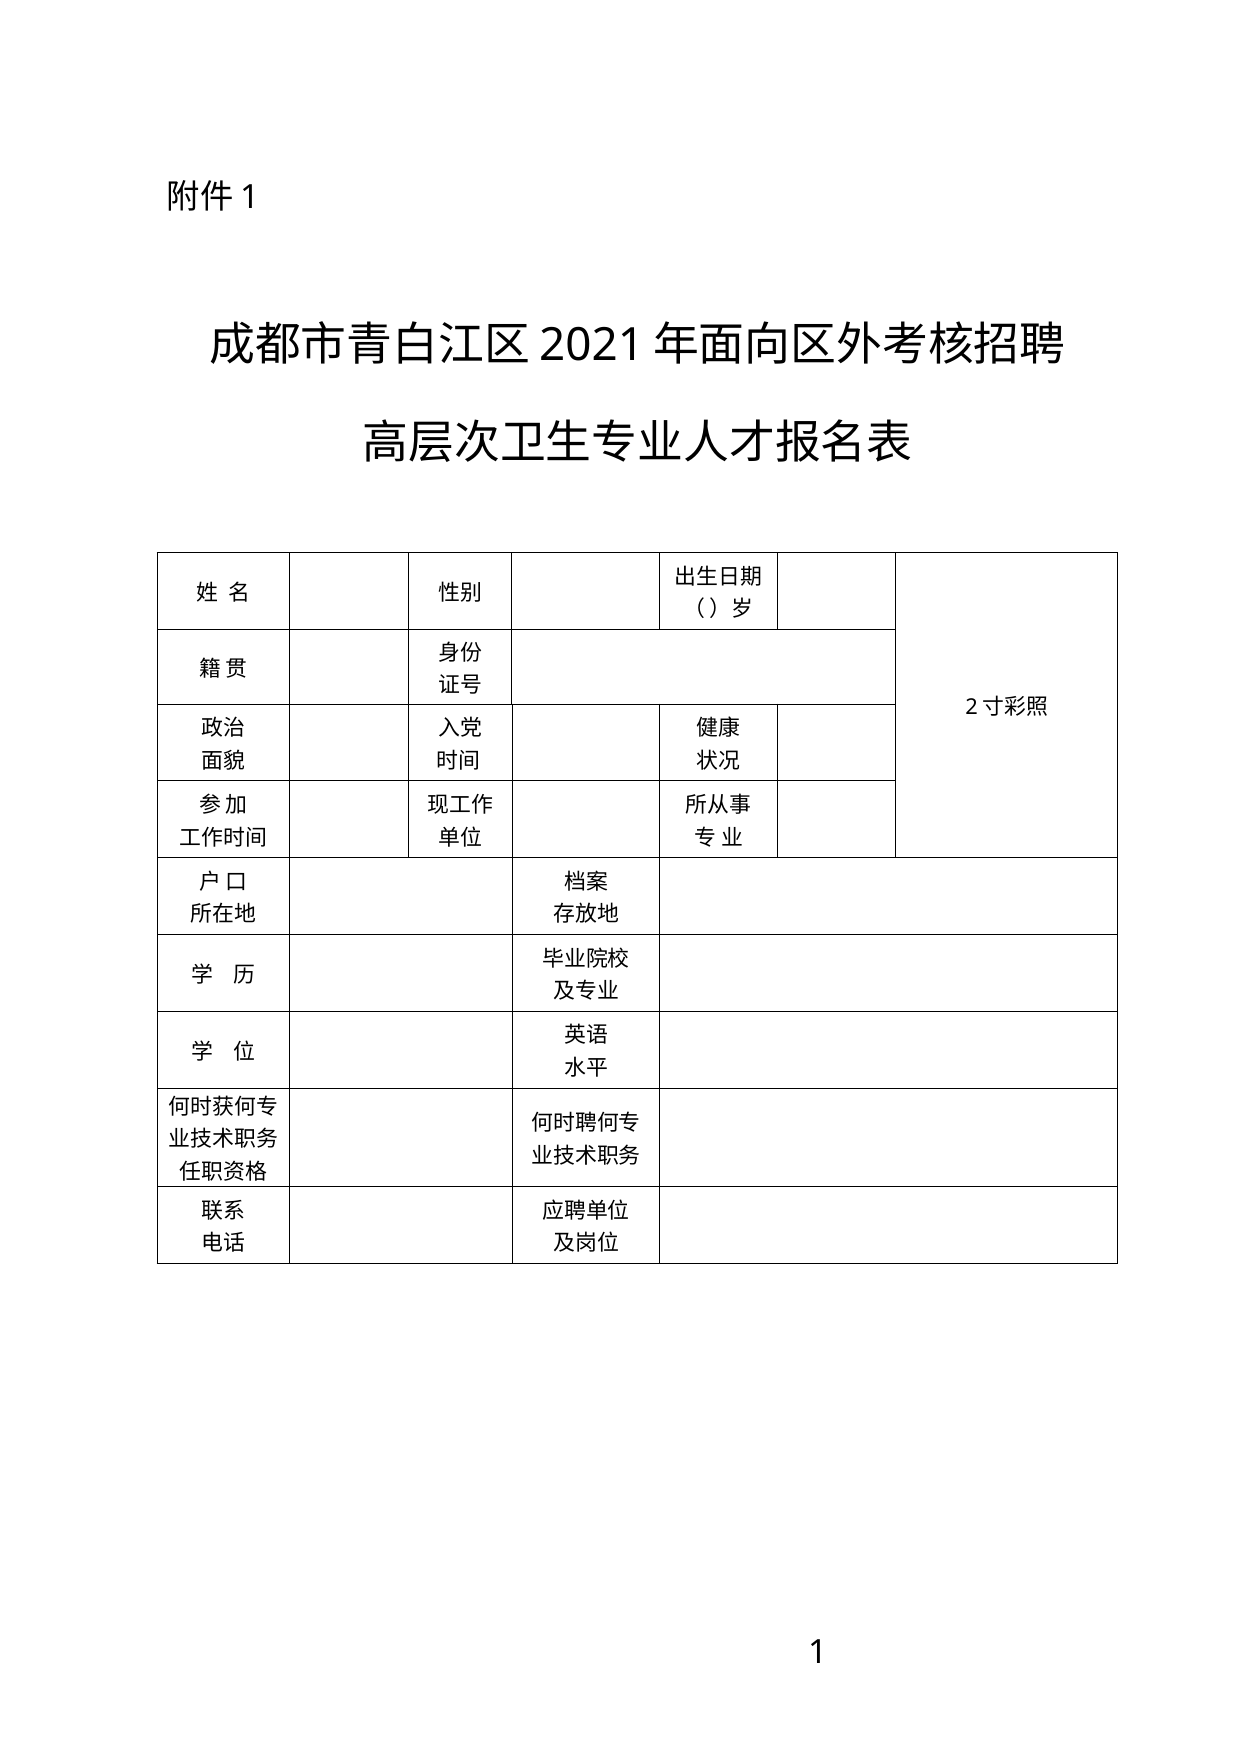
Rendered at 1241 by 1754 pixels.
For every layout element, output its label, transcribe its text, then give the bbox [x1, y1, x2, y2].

table_cell 户 口 所在地 [158, 858, 289, 934]
table_cell 政治 面貌 [158, 705, 289, 780]
table_cell 身份 证号 [409, 630, 511, 703]
table_cell 现工作 单位 [409, 781, 512, 857]
table_cell [512, 630, 895, 703]
table_cell 何时聘何专业技术职务 [513, 1089, 659, 1186]
table_cell 入党 时间 [409, 705, 512, 780]
table_cell 档案 存放地 [513, 858, 659, 934]
table_cell [290, 705, 408, 780]
table_cell 所从事 专 业 [660, 781, 777, 857]
table_cell [660, 1012, 1117, 1087]
table_cell [290, 1012, 512, 1087]
table_header 2寸彩照 [896, 553, 1117, 857]
table_cell 学 位 [158, 1012, 289, 1087]
table_cell 联系 电话 [158, 1187, 289, 1263]
table_cell 英语 水平 [513, 1012, 659, 1087]
table_cell 应聘单位 及岗位 [513, 1187, 659, 1263]
table_cell [778, 705, 895, 780]
table_cell [660, 858, 1117, 934]
table_cell [290, 935, 512, 1011]
table_cell [290, 630, 408, 703]
table_cell [290, 1187, 512, 1263]
table_header 姓 名 [158, 553, 289, 629]
table_cell 籍 贯 [158, 630, 289, 703]
table_cell 毕业院校 及专业 [513, 935, 659, 1011]
text 附件1 [166, 162, 1108, 227]
table_header [290, 553, 408, 629]
table_cell 学 历 [158, 935, 289, 1011]
table_cell [660, 935, 1117, 1011]
table_cell [290, 1089, 512, 1186]
table_header 性别 [409, 553, 511, 629]
table_cell [660, 1089, 1117, 1186]
table_cell [660, 1187, 1117, 1263]
table_cell 健康 状况 [660, 705, 777, 780]
table_header [778, 553, 895, 629]
table_cell [290, 781, 408, 857]
table_header 出生日期 （ ）岁 [660, 553, 777, 629]
table_cell [513, 705, 659, 780]
text 高层次卫生专业人才报名表 [166, 389, 1108, 487]
table_cell [290, 858, 512, 934]
table_cell 何时获何专业技术职务任职资格 [158, 1089, 289, 1186]
table_header [512, 553, 659, 629]
text 成都市青白江区2021年面向区外考核招聘 [166, 292, 1108, 389]
table_cell [513, 781, 659, 857]
table_cell [778, 781, 895, 857]
table_cell 参 加 工作时间 [158, 781, 289, 857]
